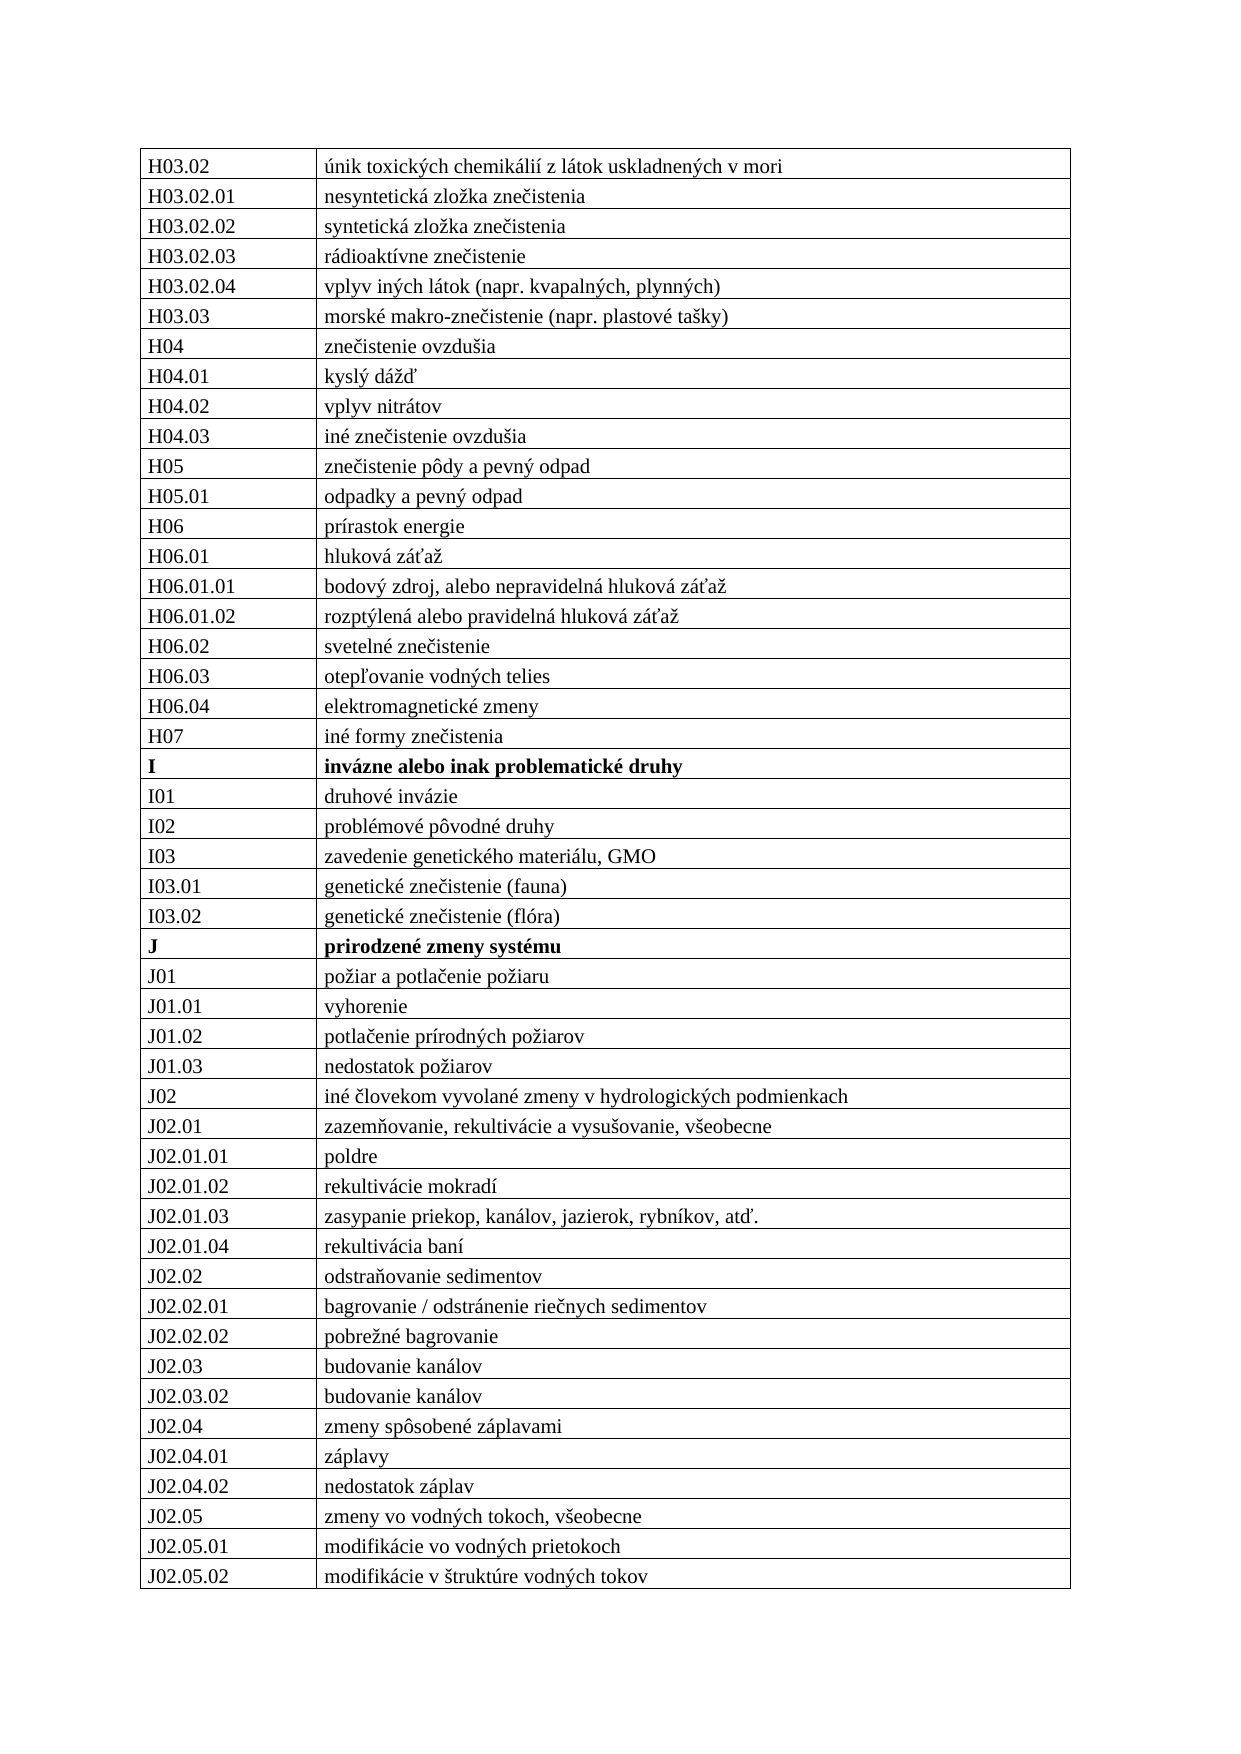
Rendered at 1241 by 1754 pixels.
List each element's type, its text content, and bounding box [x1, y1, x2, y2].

table_cell potlačenie prírodných požiarov [317, 1019, 1070, 1048]
table_cell bagrovanie / odstránenie riečnych sedimentov [317, 1289, 1070, 1318]
table_cell odpadky a pevný odpad [317, 479, 1070, 508]
table_cell J02.04.01 [141, 1439, 316, 1468]
table_cell rekultivácie mokradí [317, 1169, 1070, 1198]
table_cell H04.03 [141, 419, 316, 448]
table_cell rádioaktívne znečistenie [317, 239, 1070, 268]
table_cell vplyv iných látok (napr. kvapalných, plynných) [317, 269, 1070, 298]
table_cell H04 [141, 329, 316, 358]
table_cell H06 [141, 509, 316, 538]
table_cell problémové pôvodné druhy [317, 809, 1070, 838]
table_cell svetelné znečistenie [317, 629, 1070, 658]
table_cell prirodzené zmeny systému [317, 929, 1070, 958]
table_cell H06.01.02 [141, 599, 316, 628]
table_cell rekultivácia baní [317, 1229, 1070, 1258]
table_cell genetické znečistenie (flóra) [317, 899, 1070, 928]
table_cell zavedenie genetického materiálu, GMO [317, 839, 1070, 868]
table_cell únik toxických chemikálií z látok uskladnených v mori [317, 149, 1070, 178]
table_cell J02.02 [141, 1259, 316, 1288]
table_cell J01 [141, 959, 316, 988]
table_cell nedostatok požiarov [317, 1049, 1070, 1078]
table_cell zmeny vo vodných tokoch, všeobecne [317, 1499, 1070, 1528]
table_cell J02.05 [141, 1499, 316, 1528]
table_cell druhové invázie [317, 779, 1070, 808]
table_cell J02.01.01 [141, 1139, 316, 1168]
table_cell H06.04 [141, 689, 316, 718]
table_cell rozptýlená alebo pravidelná hluková záťaž [317, 599, 1070, 628]
table_cell požiar a potlačenie požiaru [317, 959, 1070, 988]
table_cell H06.01 [141, 539, 316, 568]
table_cell H03.02.04 [141, 269, 316, 298]
table_cell J02.03 [141, 1349, 316, 1378]
table_cell H03.03 [141, 299, 316, 328]
table_cell znečistenie ovzdušia [317, 329, 1070, 358]
table_cell kyslý dážď [317, 359, 1070, 388]
table_cell znečistenie pôdy a pevný odpad [317, 449, 1070, 478]
table_cell J02.04.02 [141, 1469, 316, 1498]
table_cell J02.01.02 [141, 1169, 316, 1198]
table_cell H05 [141, 449, 316, 478]
table_cell J02.05.01 [141, 1529, 316, 1558]
table_cell J01.03 [141, 1049, 316, 1078]
table_cell vplyv nitrátov [317, 389, 1070, 418]
table_cell J02.02.02 [141, 1319, 316, 1348]
table_cell hluková záťaž [317, 539, 1070, 568]
table_cell morské makro-znečistenie (napr. plastové tašky) [317, 299, 1070, 328]
table_cell zazemňovanie, rekultivácie a vysušovanie, všeobecne [317, 1109, 1070, 1138]
table_cell nesyntetická zložka znečistenia [317, 179, 1070, 208]
table_cell iné formy znečistenia [317, 719, 1070, 748]
table_cell I03.01 [141, 869, 316, 898]
table_cell J02.01.03 [141, 1199, 316, 1228]
table_cell syntetická zložka znečistenia [317, 209, 1070, 238]
table_cell bodový zdroj, alebo nepravidelná hluková záťaž [317, 569, 1070, 598]
table_cell J02.01.04 [141, 1229, 316, 1258]
table_cell J02.02.01 [141, 1289, 316, 1318]
table_cell odstraňovanie sedimentov [317, 1259, 1070, 1288]
table_cell H03.02.03 [141, 239, 316, 268]
table_cell poldre [317, 1139, 1070, 1168]
table_cell H06.02 [141, 629, 316, 658]
table_cell budovanie kanálov [317, 1379, 1070, 1408]
table_cell I03 [141, 839, 316, 868]
table_cell modifikácie vo vodných prietokoch [317, 1529, 1070, 1558]
table_cell J02.04 [141, 1409, 316, 1438]
table_cell modifikácie v štruktúre vodných tokov [317, 1559, 1070, 1588]
table_cell J02.05.02 [141, 1559, 316, 1588]
table_cell H06.03 [141, 659, 316, 688]
table_cell I03.02 [141, 899, 316, 928]
table_cell H04.01 [141, 359, 316, 388]
table_cell zasypanie priekop, kanálov, jazierok, rybníkov, atď. [317, 1199, 1070, 1228]
table_cell budovanie kanálov [317, 1349, 1070, 1378]
table_cell záplavy [317, 1439, 1070, 1468]
table_cell I02 [141, 809, 316, 838]
table_cell J02 [141, 1079, 316, 1108]
table_cell I [141, 749, 316, 778]
table_cell vyhorenie [317, 989, 1070, 1018]
table_cell zmeny spôsobené záplavami [317, 1409, 1070, 1438]
table_cell J02.03.02 [141, 1379, 316, 1408]
table_cell H05.01 [141, 479, 316, 508]
table_cell H06.01.01 [141, 569, 316, 598]
table_cell J [141, 929, 316, 958]
table_cell I01 [141, 779, 316, 808]
table_cell invázne alebo inak problematické druhy [317, 749, 1070, 778]
table_cell pobrežné bagrovanie [317, 1319, 1070, 1348]
table_cell H03.02.02 [141, 209, 316, 238]
table_cell H04.02 [141, 389, 316, 418]
table_cell prírastok energie [317, 509, 1070, 538]
table_cell elektromagnetické zmeny [317, 689, 1070, 718]
table_cell otepľovanie vodných telies [317, 659, 1070, 688]
table_cell H03.02.01 [141, 179, 316, 208]
table_cell iné človekom vyvolané zmeny v hydrologických podmienkach [317, 1079, 1070, 1108]
table_cell H03.02 [141, 149, 316, 178]
table_cell J01.02 [141, 1019, 316, 1048]
table_cell H07 [141, 719, 316, 748]
table_cell nedostatok záplav [317, 1469, 1070, 1498]
table_cell J01.01 [141, 989, 316, 1018]
table_cell iné znečistenie ovzdušia [317, 419, 1070, 448]
table_cell genetické znečistenie (fauna) [317, 869, 1070, 898]
table_cell J02.01 [141, 1109, 316, 1138]
